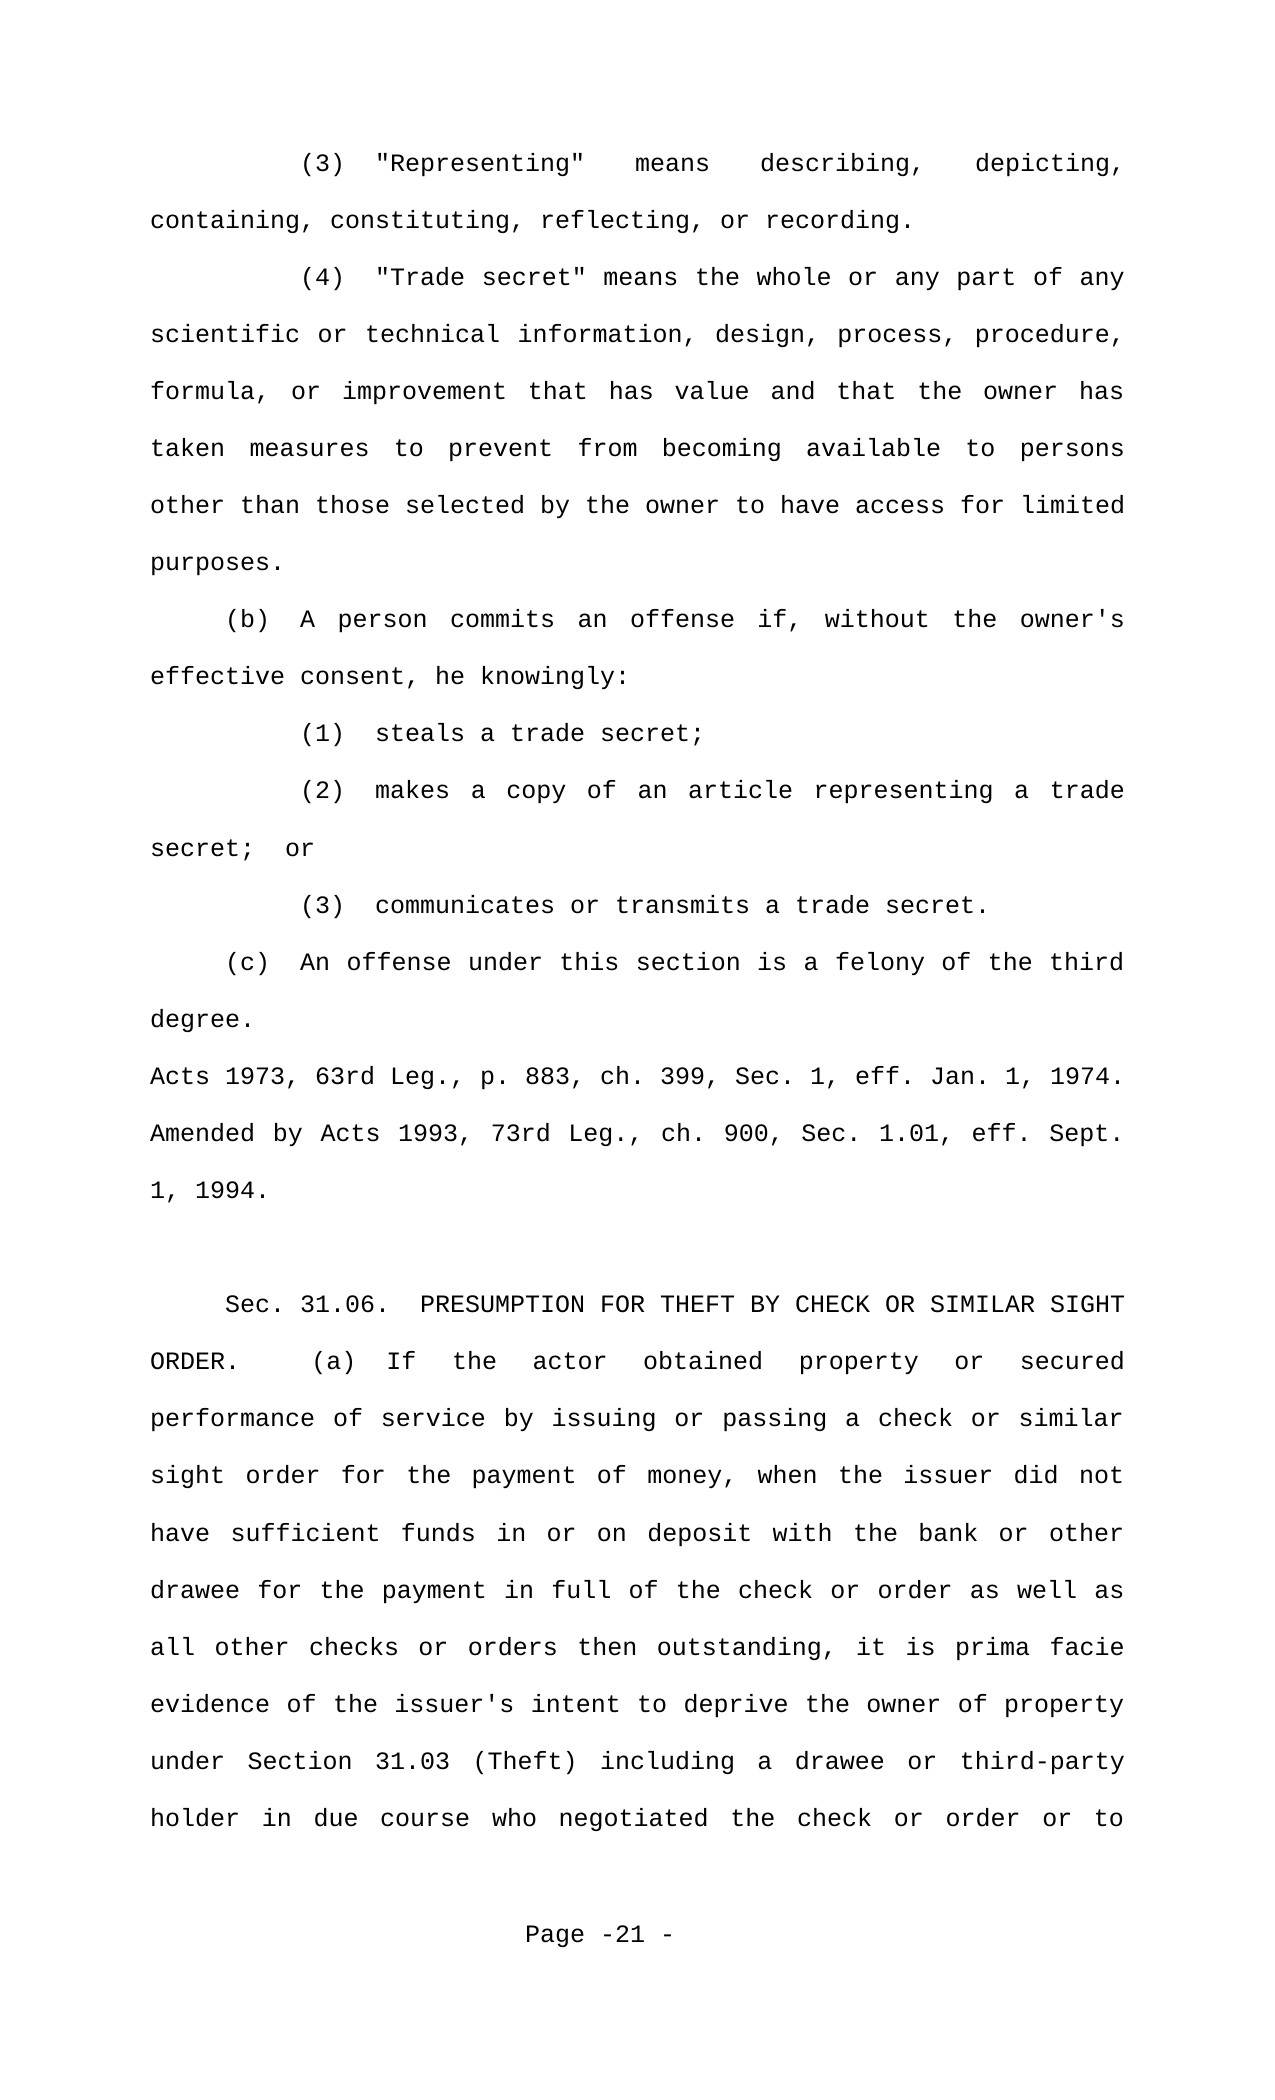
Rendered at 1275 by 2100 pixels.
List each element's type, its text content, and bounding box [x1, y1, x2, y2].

text (4) "Trade secret" means the whole or any part of any scientific or technical information, design, process, procedure, formula, or improvement that has value and that the owner has taken measures to prevent from becoming available to persons other than those selected by the owner to have access for limited purposes. [150, 264, 1125, 578]
text (1) steals a trade secret; [150, 721, 1125, 749]
text (3) communicates or transmits a trade secret. [150, 892, 1125, 921]
text (2) makes a copy of an article representing a trade secret; or [150, 778, 1125, 863]
text (c) An offense under this section is a felony of the third degree. [150, 949, 1125, 1035]
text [150, 1292, 1125, 1834]
text (b) A person commits an offense if, without the owner's effective consent, he knowingly: [150, 607, 1125, 692]
text (3) "Representing" means describing, depicting, containing, constituting, reflecting, or recording. [150, 150, 1125, 236]
text Acts 1973, 63rd Leg., p. 883, ch. 399, Sec. 1, eff. Jan. 1, 1974. Amended by Acts 1993, 73rd Leg., ch. 900, Sec. 1.01, eff. Sept. 1, 1994. [150, 1063, 1125, 1206]
